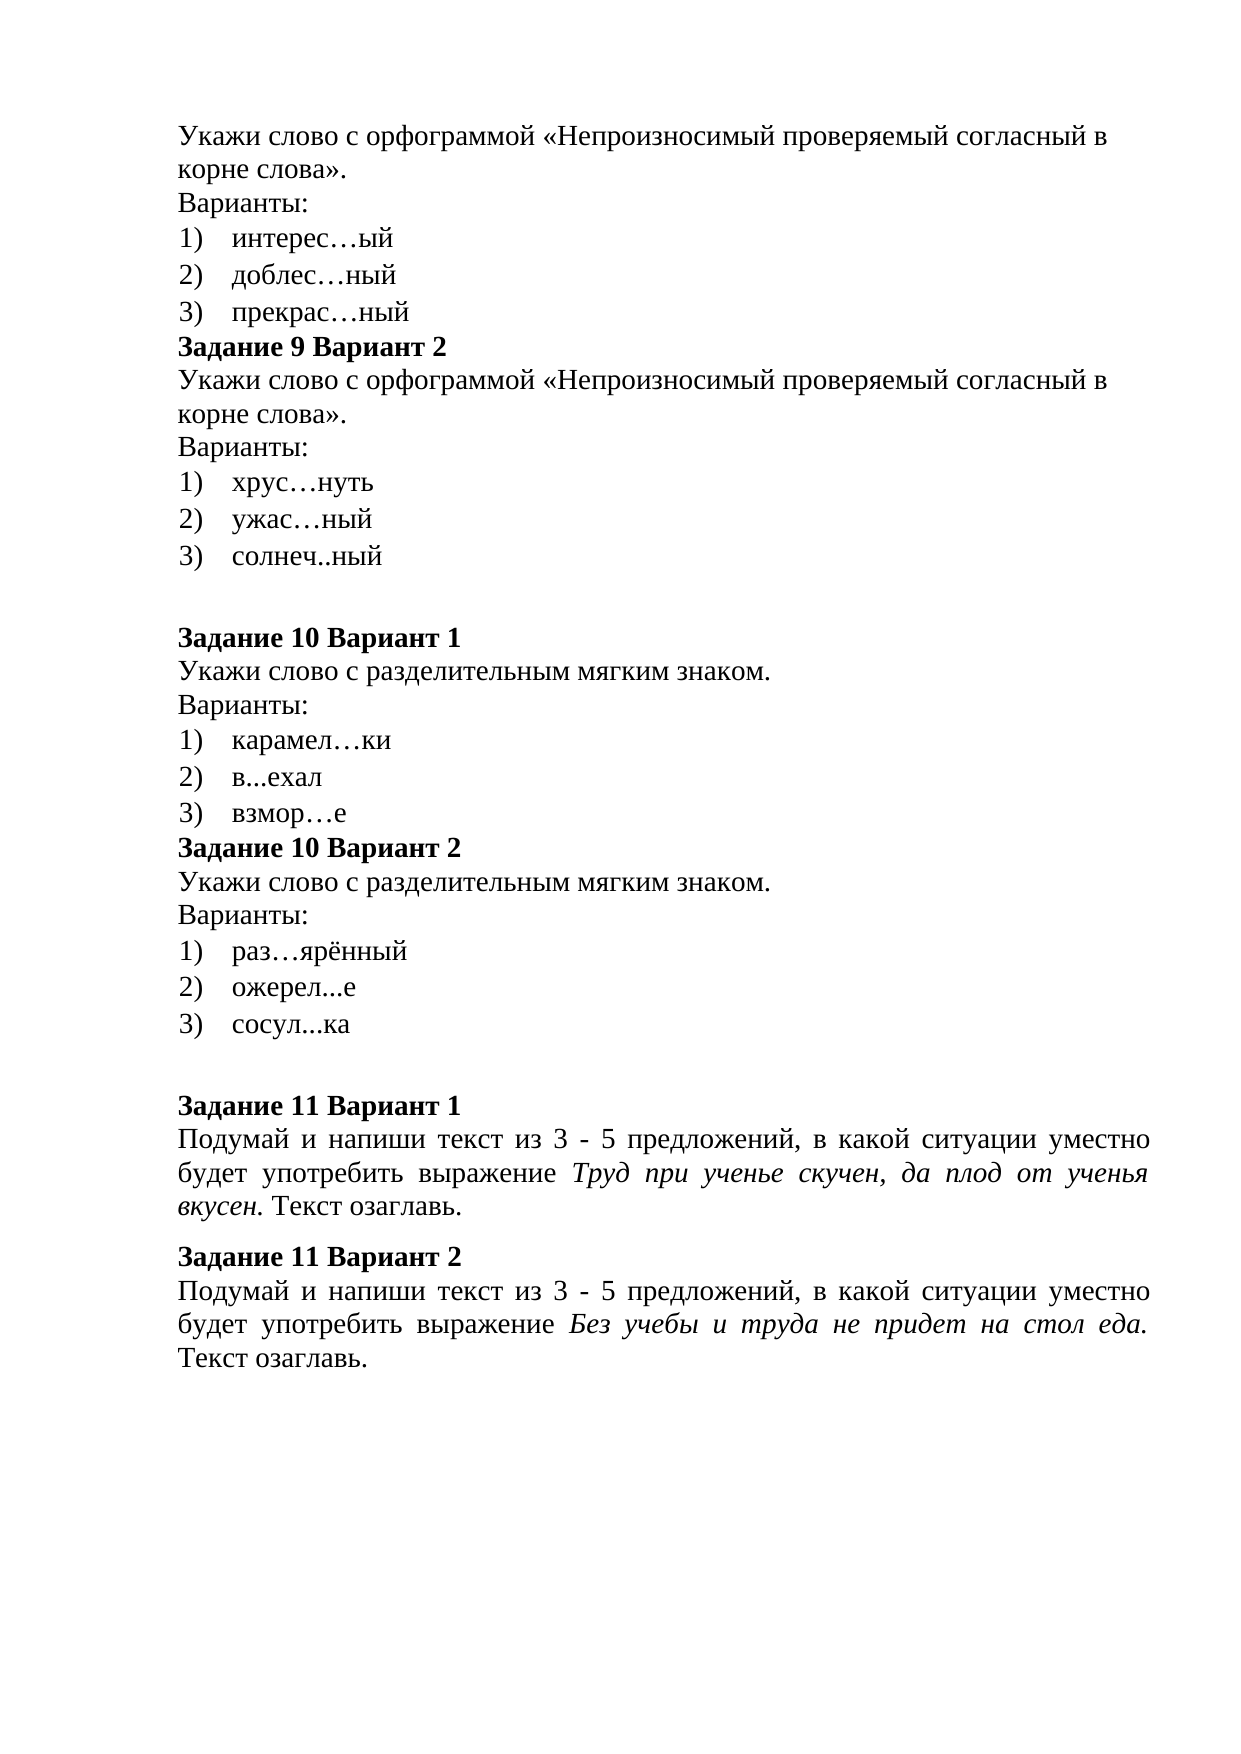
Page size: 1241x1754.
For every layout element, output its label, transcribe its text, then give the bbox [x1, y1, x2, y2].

text Подумай и напиши текст из 3 - 5 предложений, в какой ситуации уместно будет употребить выражение Без учебы и труда не придет на стол еда. Текст озаглавь. [177, 1273, 1152, 1373]
text Укажи слово с разделительным мягким знаком. [177, 653, 1152, 687]
text Укажи слово с разделительным мягким знаком. [177, 864, 1152, 897]
text Задание 9 Вариант 2 [177, 329, 1152, 362]
table_cell сосул...ка [230, 1004, 1152, 1041]
table_header интерес…ый [230, 219, 1152, 255]
table_header 1) [177, 219, 230, 255]
table_header раз…ярённый [230, 931, 1152, 968]
table_cell 2) [177, 757, 230, 794]
table_cell взмор…е [230, 794, 1152, 830]
text Задание 10 Вариант 1 [177, 620, 1152, 653]
table_cell ожерел...е [230, 968, 1152, 1004]
table_cell 3) [177, 536, 230, 573]
table_cell прекрас…ный [230, 292, 1152, 329]
table_cell ужас…ный [230, 500, 1152, 536]
table_cell 3) [177, 794, 230, 830]
table_cell 2) [177, 500, 230, 536]
table_cell 2) [177, 255, 230, 292]
text Варианты: [177, 687, 1152, 720]
table_header 1) [177, 720, 230, 757]
table_cell 3) [177, 292, 230, 329]
table_header 1) [177, 463, 230, 499]
text Задание 10 Вариант 2 [177, 830, 1152, 864]
text Задание 11 Вариант 2 [177, 1239, 1152, 1273]
text Варианты: [177, 185, 1152, 219]
table_header карамел…ки [230, 720, 1152, 757]
text Подумай и напиши текст из 3 - 5 предложений, в какой ситуации уместно будет употребить выражение Труд при ученье скучен, да плод от ученья вкусен. Текст озаглавь. [177, 1121, 1152, 1222]
table_header 1) [177, 931, 230, 968]
table_cell 2) [177, 968, 230, 1004]
table_cell в...ехал [230, 757, 1152, 794]
text Укажи слово с орфограммой «Непроизносимый проверяемый согласный в корне слова». [177, 118, 1152, 185]
table_header хрус…нуть [230, 463, 1152, 499]
text Задание 11 Вариант 1 [177, 1088, 1152, 1121]
text Варианты: [177, 897, 1152, 931]
table_cell доблес…ный [230, 255, 1152, 292]
text Укажи слово с орфограммой «Непроизносимый проверяемый согласный в корне слова». [177, 362, 1152, 429]
table_cell солнеч..ный [230, 536, 1152, 573]
text Варианты: [177, 429, 1152, 463]
table_cell 3) [177, 1004, 230, 1041]
